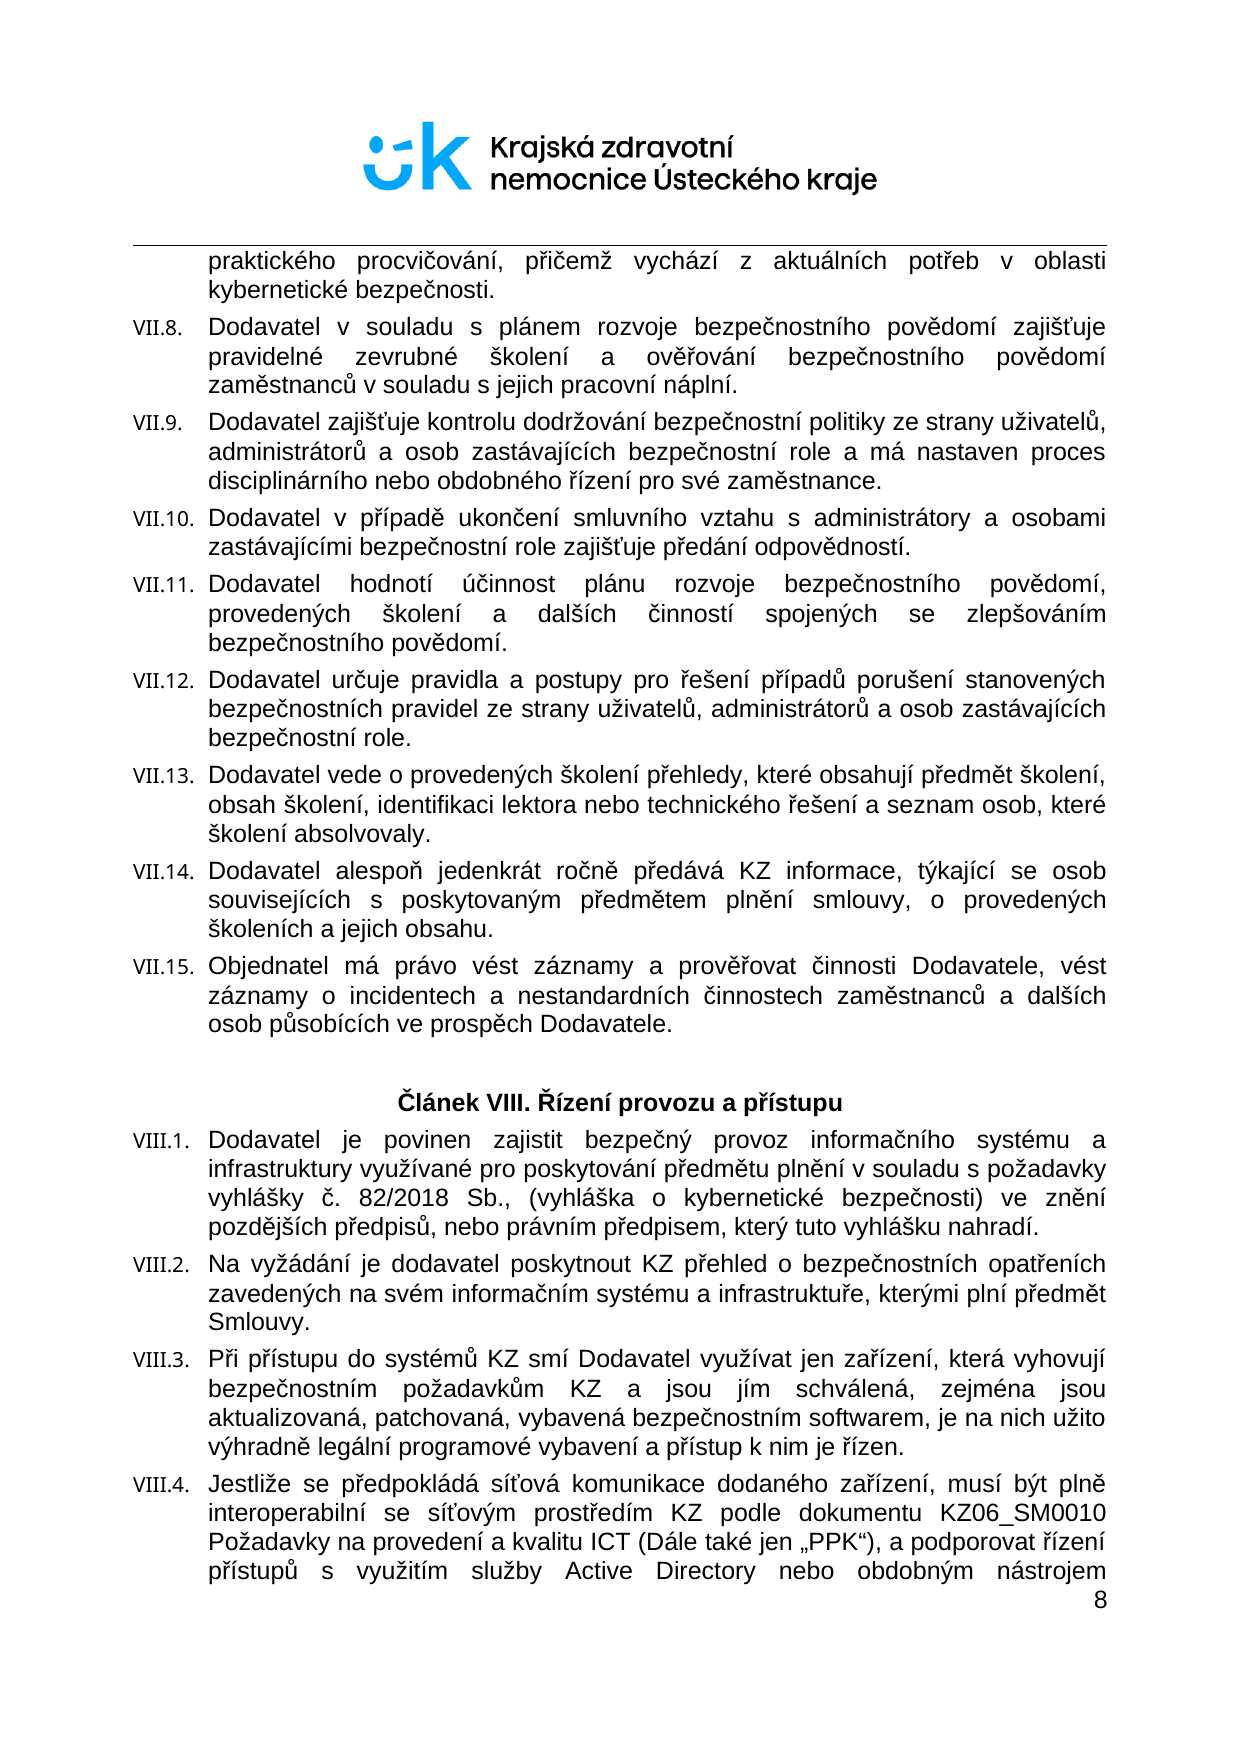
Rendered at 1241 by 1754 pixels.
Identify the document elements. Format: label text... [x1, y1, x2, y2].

text Dodavatel je povinen zajistit bezpečný provoz informačního systému a infrastruktury využívané pro poskytování předmětu plnění v souladu s požadavky vyhlášky č. 82/2018 Sb., (vyhláška o kybernetické bezpečnosti) ve znění pozdějších předpisů, nebo právním předpisem, který tuto vyhlášku nahradí. [133, 1125, 1107, 1241]
text Dodavatel alespoň jedenkrát ročně předává KZ informace, týkající se osob souvisejících s poskytovaným předmětem plnění smlouvy, o provedených školeních a jejich obsahu. [133, 856, 1107, 943]
subtitle Řízení provozu a přístupu [133, 1088, 1107, 1116]
text Při přístupu do systémů KZ smí Dodavatel využívat jen zařízení, která vyhovují bezpečnostním požadavkům KZ a jsou jím schválená, zejména jsou aktualizovaná, patchovaná, vybavená bezpečnostním softwarem, je na nich užito výhradně legální programové vybavení a přístup k nim je řízen. [133, 1344, 1107, 1460]
text Dodavatel určuje pravidla a postupy pro řešení případů porušení stanovených bezpečnostních pravidel ze strany uživatelů, administrátorů a osob zastávajících bezpečnostní role. [133, 665, 1107, 752]
text Dodavatel v případě ukončení smluvního vztahu s administrátory a osobami zastávajícími bezpečnostní role zajišťuje předání odpovědností. [133, 503, 1107, 561]
text Objednatel má právo vést záznamy a prověřovat činnosti Dodavatele, vést záznamy o incidentech a nestandardních činnostech zaměstnanců a dalších osob působících ve prospěch Dodavatele. [133, 951, 1107, 1038]
text Dodavatel vede o provedených školení přehledy, které obsahují předmět školení, obsah školení, identifikaci lektora nebo technického řešení a seznam osob, které školení absolvovaly. [133, 760, 1107, 847]
text Dodavatel zajišťuje kontrolu dodržování bezpečnostní politiky ze strany uživatelů, administrátorů a osob zastávajících bezpečnostní role a má nastaven proces disciplinárního nebo obdobného řízení pro své zaměstnance. [133, 407, 1107, 494]
picture [310, 82, 930, 243]
text Na vyžádání je dodavatel poskytnout KZ přehled o bezpečnostních opatřeních zavedených na svém informačním systému a infrastruktuře, kterými plní předmět Smlouvy. [133, 1249, 1107, 1336]
text Dodavatel hodnotí účinnost plánu rozvoje bezpečnostního povědomí, provedených školení a dalších činností spojených se zlepšováním bezpečnostního povědomí. [133, 569, 1107, 656]
text Dodavatel v souladu s plánem rozvoje bezpečnostního povědomí zajišťuje pravidelné zevrubné školení a ověřování bezpečnostního povědomí zaměstnanců v souladu s jejich pracovní náplní. [133, 312, 1107, 399]
